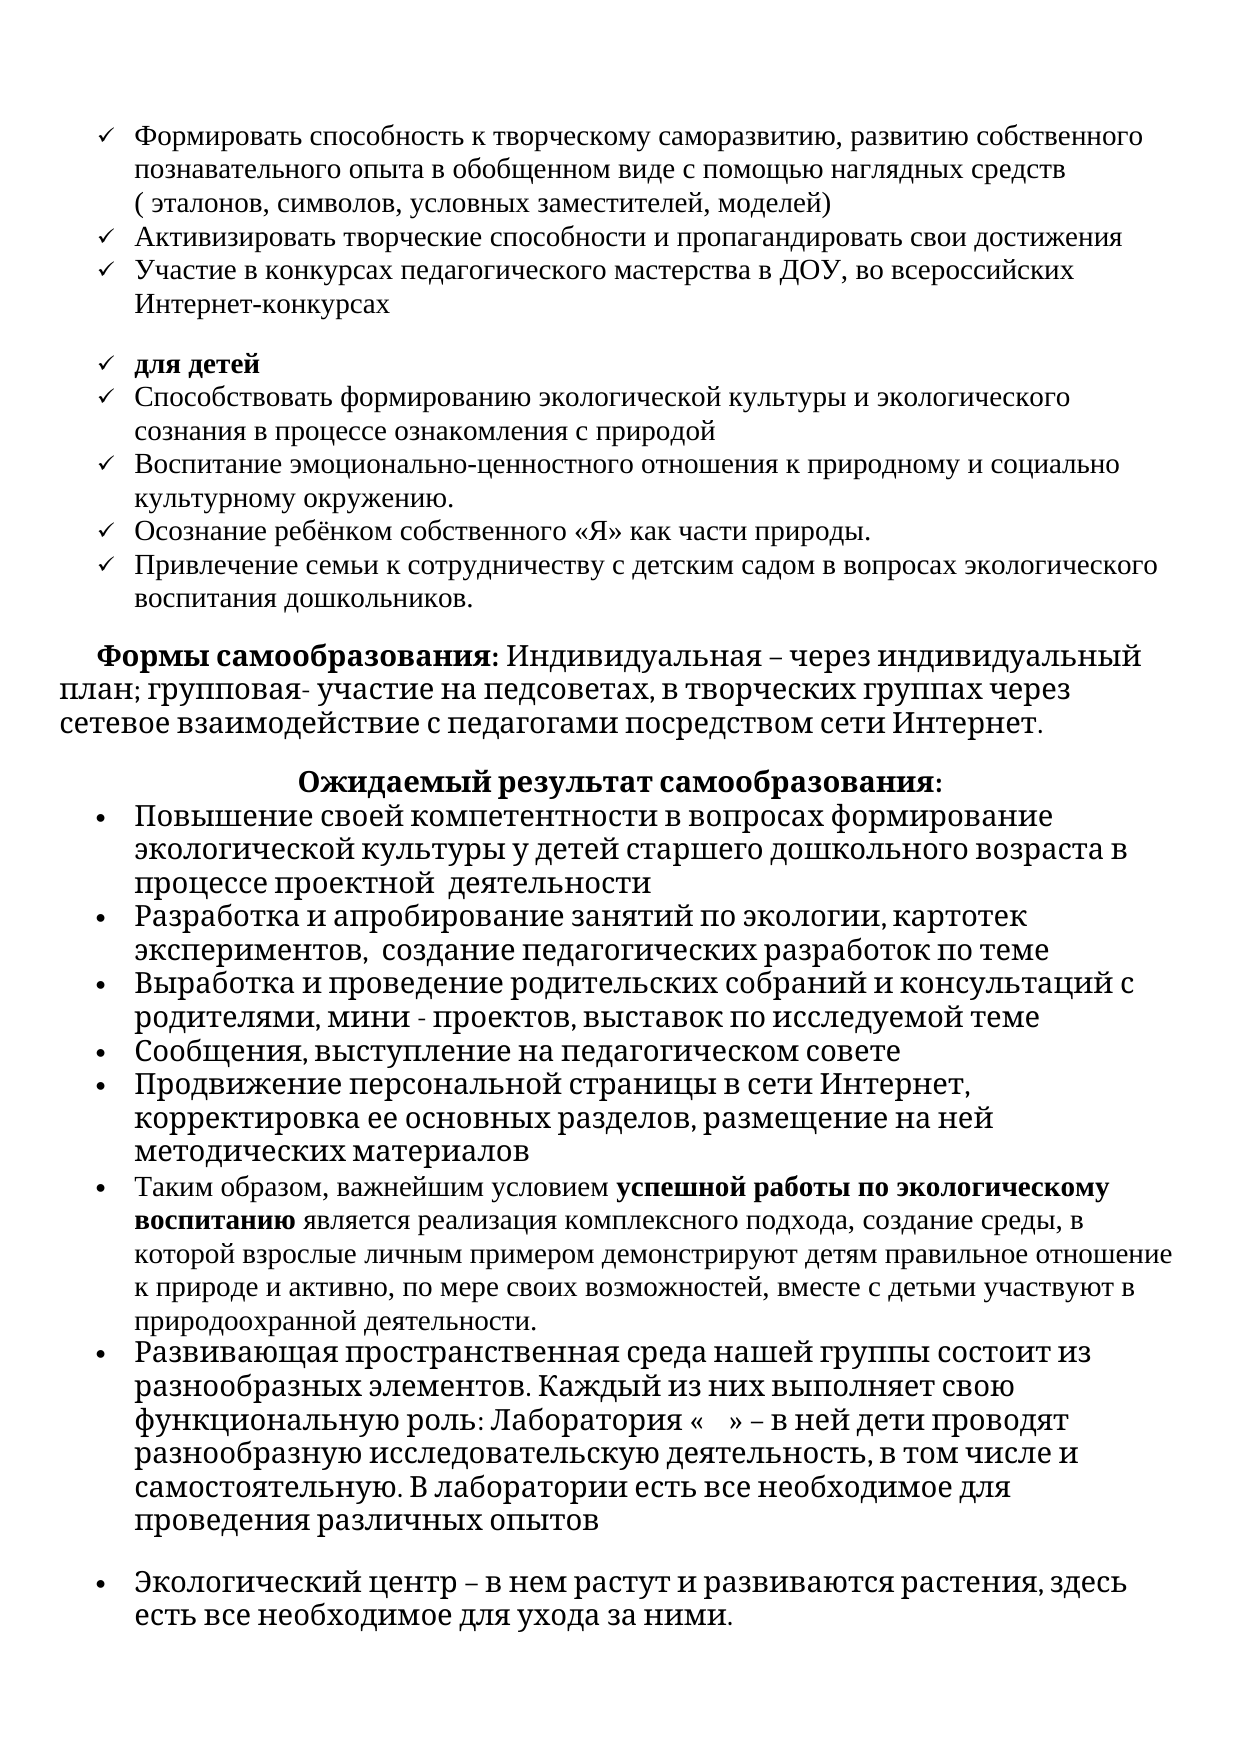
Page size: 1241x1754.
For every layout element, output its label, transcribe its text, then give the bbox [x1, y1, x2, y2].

list Активизировать творческие способности и пропагандировать свои достижения [97, 219, 1181, 252]
list Таким образом, важнейшим условием успешной работы по экологическому воспитанию является реализация комплексного подхода, создание среды, в которой взрослые личным примером демонстрируют детям правильное отношение к природе и активно, по мере своих возможностей, вместе с детьми участвуют в природоохранной деятельности. [97, 1169, 1181, 1337]
list Воспитание эмоционально-ценностного отношения к природному и социально культурному окружению. [97, 446, 1181, 513]
list Повышение своей компетентности в вопросах формирование экологической культуры у детей старшего дошкольного возраста в процессе проектной деятельности [97, 800, 1181, 901]
text ( эталонов, символов, условных заместителей, моделей) [134, 185, 1181, 219]
list Участие в конкурсах педагогического мастерства в ДОУ, во всероссийских Интернет-конкурсах [97, 252, 1181, 319]
list Развивающая пространственная среда нашей группы состоит из разнообразных элементов. Каждый из них выполняет свою функциональную роль: Лаборатория « » – в ней дети проводят разнообразную исследовательскую деятельность, в том числе и самостоятельную. В лаборатории есть все необходимое для проведения различных опытов [97, 1337, 1181, 1538]
list Сообщения, выступление на педагогическом совете [97, 1035, 1181, 1068]
list Формировать способность к творческому саморазвитию, развитию собственного познавательного опыта в обобщенном виде с помощью наглядных средств [97, 118, 1181, 185]
list Способствовать формированию экологической культуры и экологического сознания в процессе ознакомления с природой [97, 379, 1181, 446]
list Выработка и проведение родительских собраний и консультаций с родителями, мини - проектов, выставок по исследуемой теме [97, 968, 1181, 1035]
list Разработка и апробирование занятий по экологии, картотек экспериментов, создание педагогических разработок по теме [97, 901, 1181, 968]
list Продвижение персональной страницы в сети Интернет, корректировка ее основных разделов, размещение на ней методических материалов [97, 1068, 1181, 1169]
list Осознание ребёнком собственного «Я» как части природы. [97, 513, 1181, 547]
list для детей [97, 346, 1181, 379]
list Экологический центр – в нем растут и развиваются растения, здесь есть все необходимое для ухода за ними. [97, 1566, 1181, 1633]
text Ожидаемый результат самообразования: [59, 766, 1181, 800]
text Формы самообразования: Индивидуальная – через индивидуальный план; групповая- участие на педсоветах, в творческих группах через сетевое взаимодействие с педагогами посредством сети Интернет. [59, 640, 1181, 741]
list Привлечение семьи к сотрудничеству с детским садом в вопросах экологического воспитания дошкольников. [97, 547, 1181, 614]
